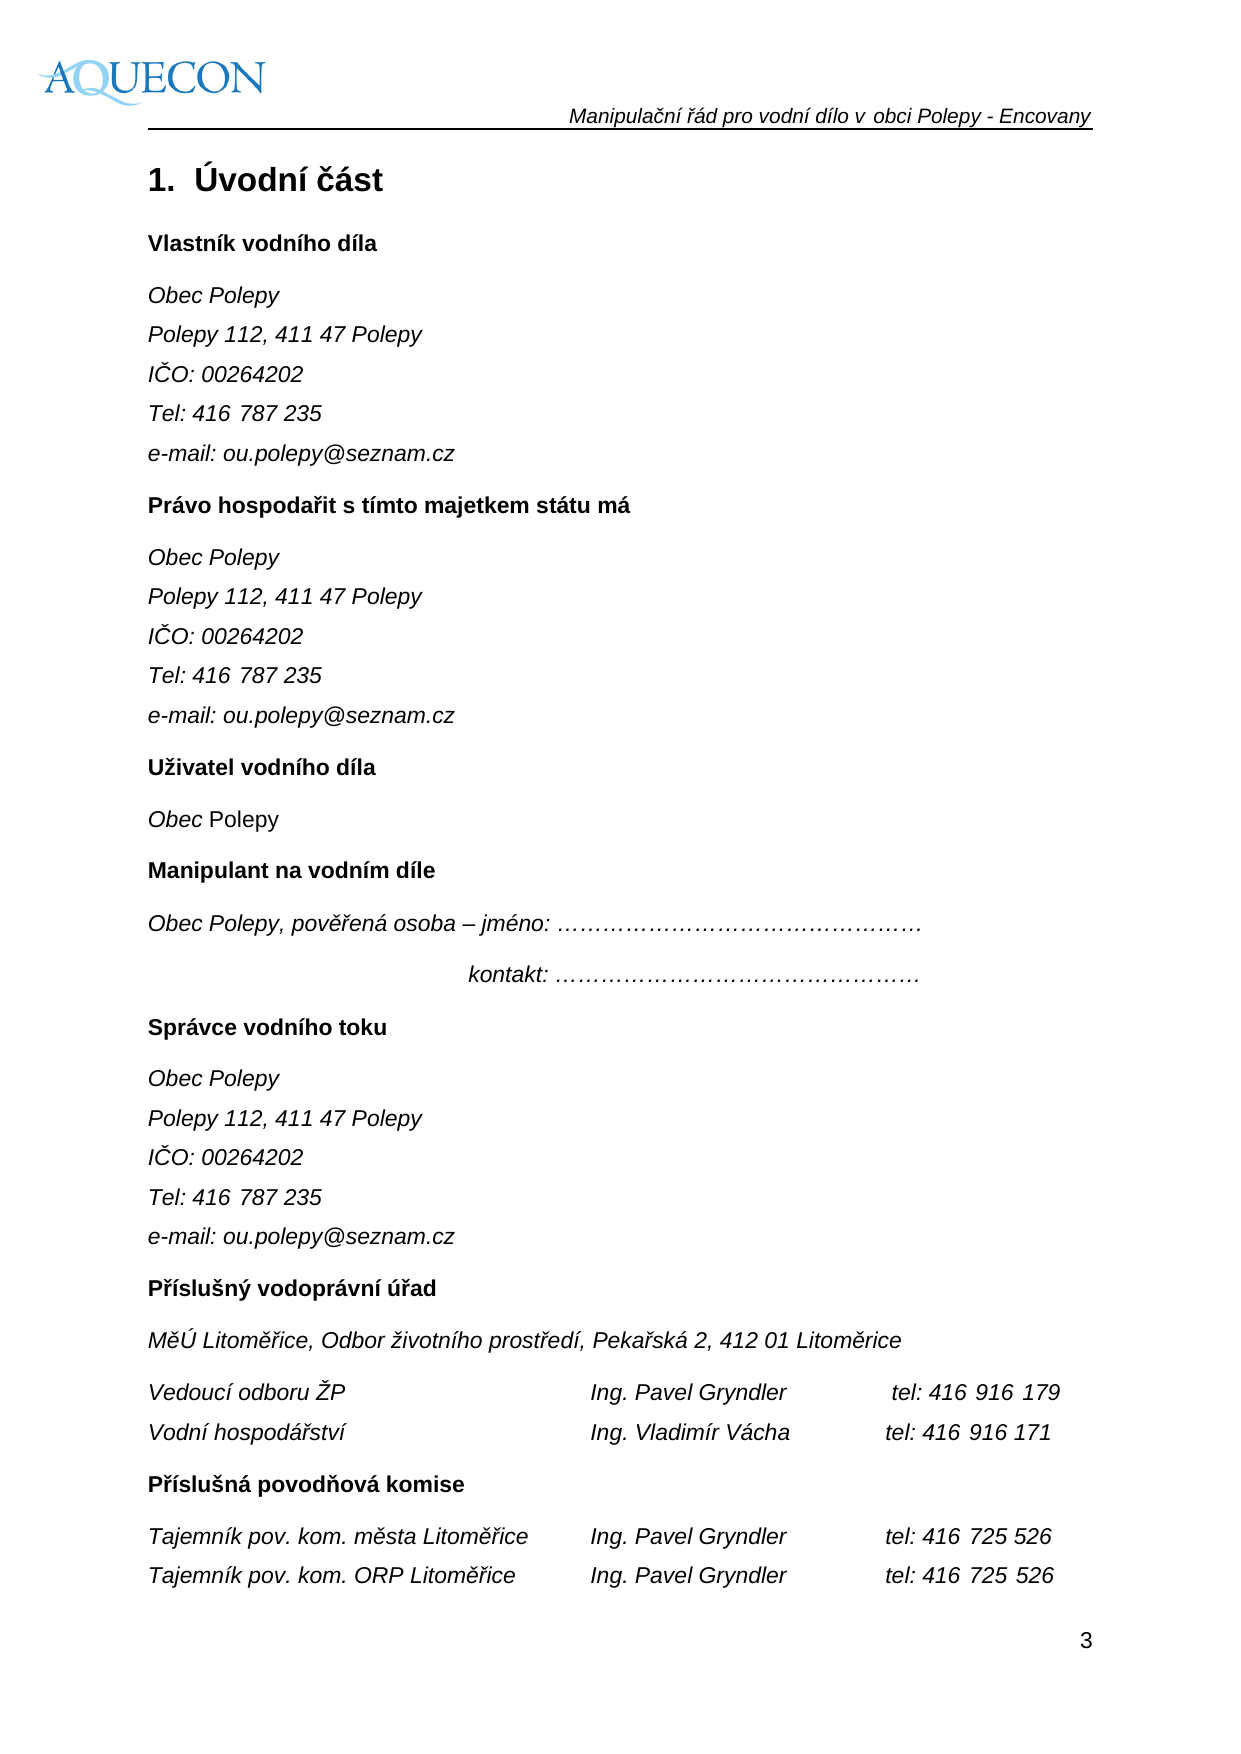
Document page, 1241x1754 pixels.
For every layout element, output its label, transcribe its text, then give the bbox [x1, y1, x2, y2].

text Vedoucí odboru ŽP Ing. Pavel Gryndler tel: 416 916 179 [148, 1379, 1093, 1406]
text Obec Polepy [148, 806, 1093, 832]
text Tel: 416 787 235 [148, 1184, 1093, 1210]
text Vlastník vodního díla [148, 230, 1093, 256]
text Tel: 416 787 235 [148, 662, 1093, 688]
picture [11, 11, 291, 166]
text Tajemník pov. kom. ORP Litoměřice Ing. Pavel Gryndler tel: 416 725 526 [148, 1562, 1093, 1588]
text Polepy 112, 411 47 Polepy [148, 1105, 1093, 1131]
subtitle Úvodní část [148, 160, 1093, 198]
text Manipulant na vodním díle [148, 857, 1093, 884]
text IČO: 00264202 [148, 361, 1093, 387]
text Vodní hospodářství Ing. Vladimír Vácha tel: 416 916 171 [148, 1419, 1093, 1445]
text Polepy 112, 411 47 Polepy [148, 321, 1093, 348]
text Uživatel vodního díla [148, 753, 1093, 780]
text Příslušný vodoprávní úřad [148, 1275, 1093, 1302]
text Obec Polepy [148, 1065, 1093, 1092]
text Tel: 416 787 235 [148, 400, 1093, 427]
text kontakt: ………………………………………… [148, 961, 1093, 988]
text Příslušná povodňová komise [148, 1471, 1093, 1497]
text Tajemník pov. kom. města Litoměřice Ing. Pavel Gryndler tel: 416 725 526 [148, 1523, 1093, 1549]
text e-mail: ou.polepy@seznam.cz [148, 702, 1093, 728]
text MěÚ Litoměřice, Odbor životního prostředí, Pekařská 2, 412 01 Litoměrice [148, 1327, 1093, 1354]
text Obec Polepy [148, 544, 1093, 570]
text Obec Polepy [148, 282, 1093, 308]
text Správce vodního toku [148, 1013, 1093, 1040]
text e-mail: ou.polepy@seznam.cz [148, 440, 1093, 466]
text e-mail: ou.polepy@seznam.cz [148, 1223, 1093, 1250]
text Obec Polepy, pověřená osoba – jméno: ………………………………………… [148, 909, 1093, 936]
text IČO: 00264202 [148, 623, 1093, 649]
text Polepy 112, 411 47 Polepy [148, 583, 1093, 609]
text IČO: 00264202 [148, 1144, 1093, 1171]
text Právo hospodařit s tímto majetkem státu má [148, 492, 1093, 518]
